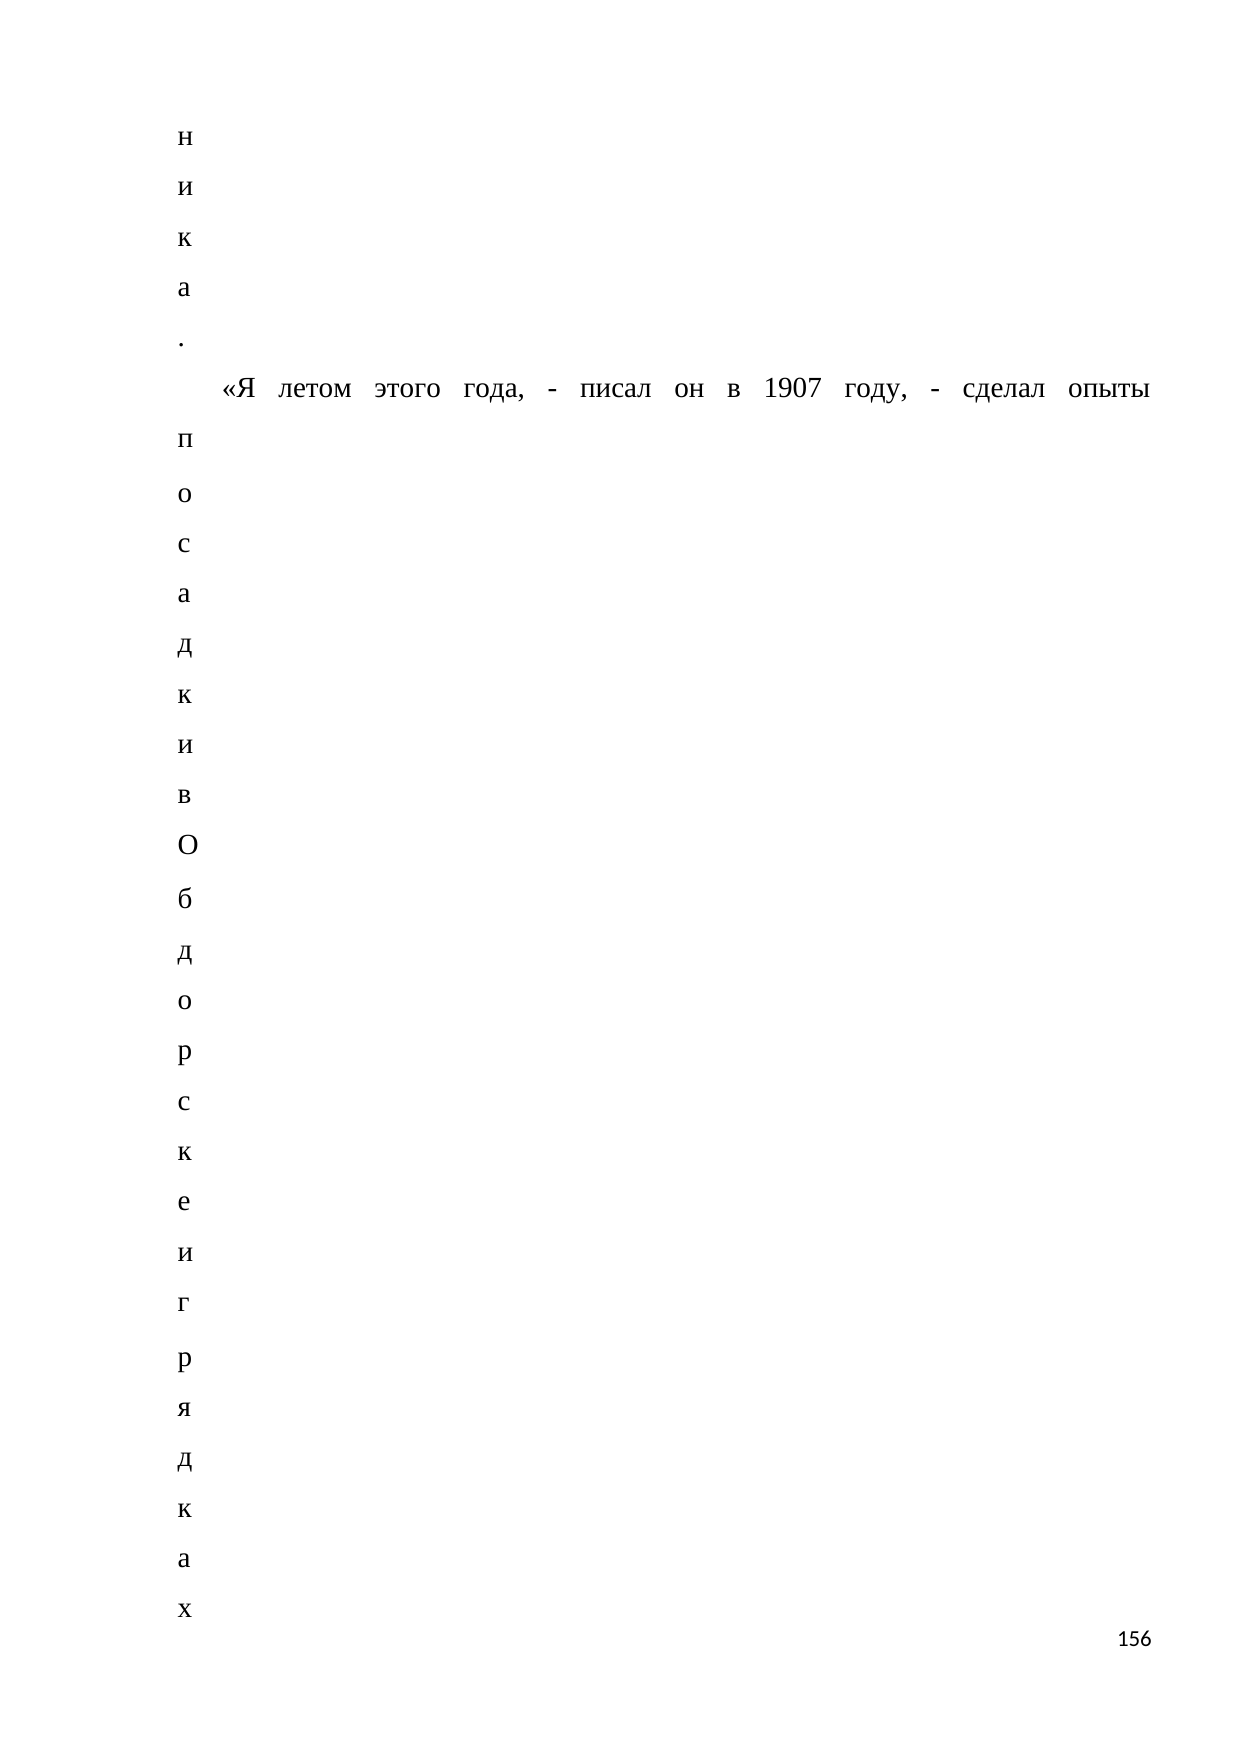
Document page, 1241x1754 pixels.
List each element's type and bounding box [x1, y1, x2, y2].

text [177, 370, 1152, 1624]
text [177, 118, 1152, 353]
